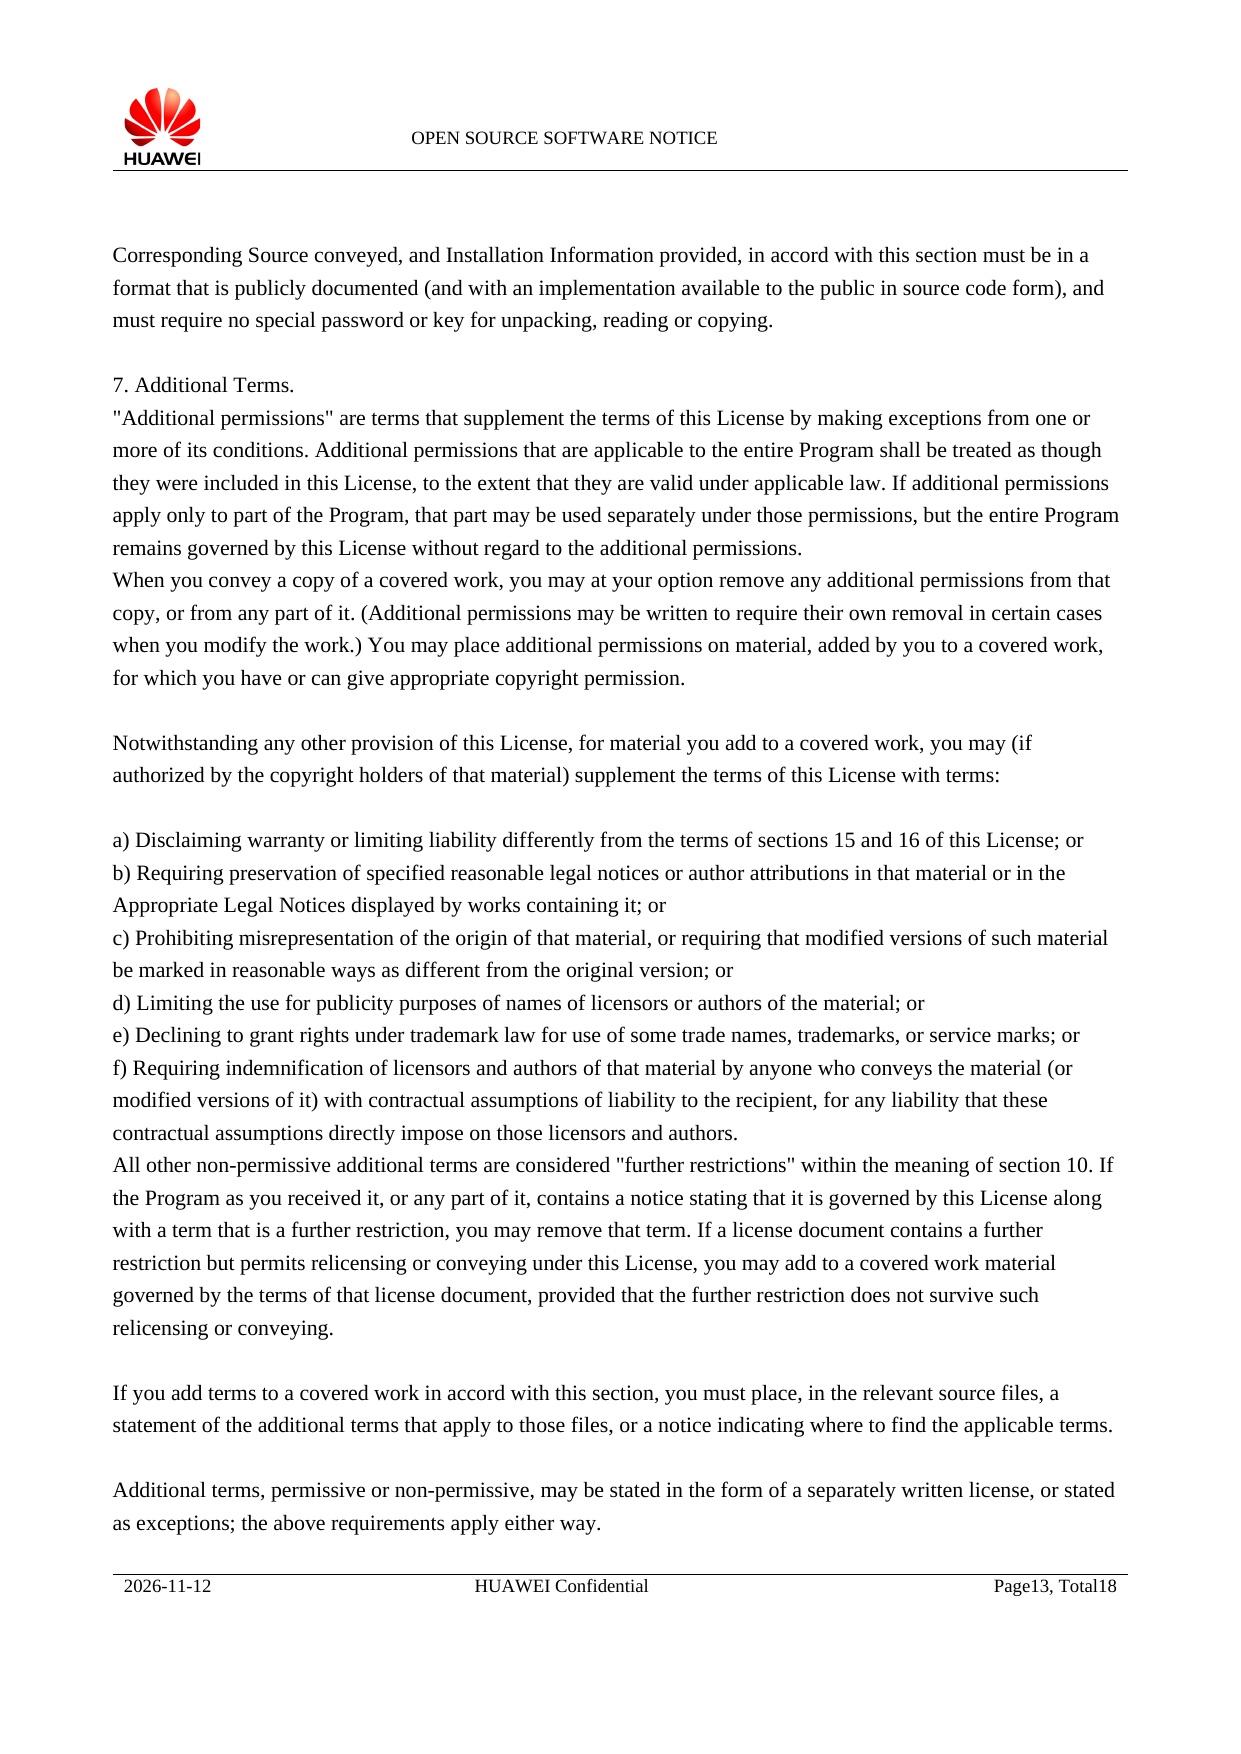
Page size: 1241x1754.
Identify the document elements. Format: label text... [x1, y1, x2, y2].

picture [124, 88, 201, 165]
